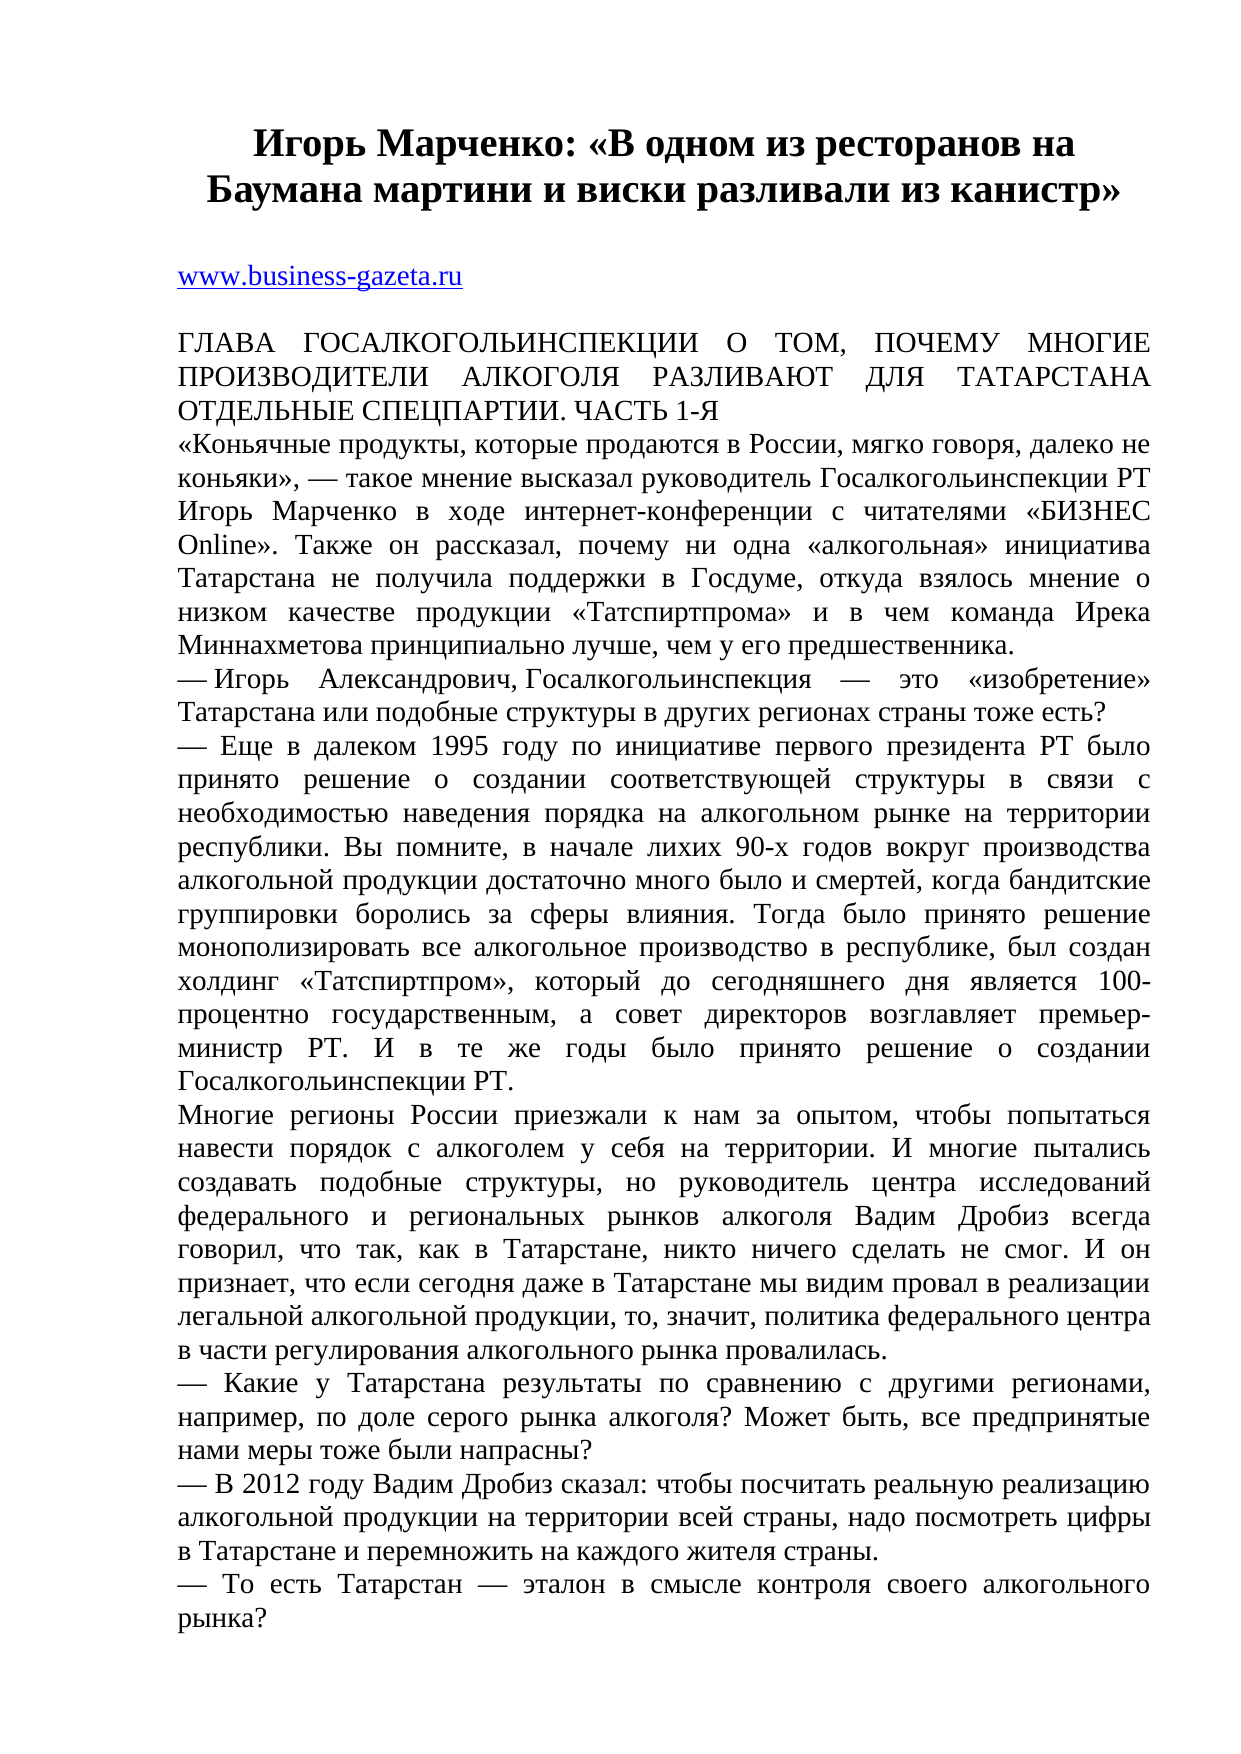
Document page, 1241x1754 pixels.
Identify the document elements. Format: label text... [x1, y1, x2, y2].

text — Какие у Татарстана результаты по сравнению с другими регионами, например, по доле серого рынка алкоголя? Может быть, все предпринятые нами меры тоже были напрасны? [177, 1365, 1152, 1466]
text Многие регионы России приезжали к нам за опытом, чтобы попытаться навести порядок с алкоголем у себя на территории. И многие пытались создавать подобные структуры, но руководитель центра исследований федерального и региональных рынков алкоголя Вадим Дробиз всегда говорил, что так, как в Татарстане, никто ничего сделать не смог. И он признает, что если сегодня даже в Татарстане мы видим провал в реализации легальной алкогольной продукции, то, значит, политика федерального центра в части регулирования алкогольного рынка провалилась. [177, 1097, 1152, 1365]
text «Коньячные продукты, которые продаются в России, мягко говоря, далеко не коньяки», — такое мнение высказал руководитель Госалкогольинспекции РТ Игорь Марченко в ходе интернет-конференции с читателями «БИЗНЕС Online». Также он рассказал, почему ни одна «алкогольная» инициатива Татарстана не получила поддержки в Госдуме, откуда взялось мнение о низком качестве продукции «Татспиртпрома» и в чем команда Ирека Миннахметова принципиально лучше, чем у его предшественника. [177, 426, 1152, 661]
text — В 2012 году Вадим Дробиз сказал: чтобы посчитать реальную реализацию алкогольной продукции на территории всей страны, надо посмотреть цифры в Татарстане и перемножить на каждого жителя страны. [177, 1466, 1152, 1567]
text www.business-gazeta.ru [177, 258, 1152, 292]
text — То есть Татарстан — эталон в смысле контроля своего алкогольного рынка? [177, 1567, 1152, 1634]
text — Игорь Александрович, Госалкогольинспекция — это «изобретение» Татарстана или подобные структуры в других регионах страны тоже есть? [177, 661, 1152, 728]
text Игорь Марченко: «В одном из ресторанов на Баумана мартини и виски разливали из канистр» [177, 118, 1152, 212]
text — Еще в далеком 1995 году по инициативе первого президента РТ было принято решение о создании соответствующей структуры в связи с необходимостью наведения порядка на алкогольном рынке на территории республики. Вы помните, в начале лихих 90-х годов вокруг производства алкогольной продукции достаточно много было и смертей, когда бандитские группировки боролись за сферы влияния. Тогда было принято решение монополизировать все алкогольное производство в республике, был создан холдинг «Татспиртпром», который до сегодняшнего дня является 100-процентно государственным, а совет директоров возглавляет премьер-министр РТ. И в те же годы было принято решение о создании Госалкогольинспекции РТ. [177, 728, 1152, 1097]
text ГЛАВА ГОСАЛКОГОЛЬИНСПЕКЦИИ О ТОМ, ПОЧЕМУ МНОГИЕ ПРОИЗВОДИТЕЛИ АЛКОГОЛЯ РАЗЛИВАЮТ ДЛЯ ТАТАРСТАНА ОТДЕЛЬНЫЕ СПЕЦПАРТИИ. ЧАСТЬ 1-Я [177, 326, 1152, 426]
